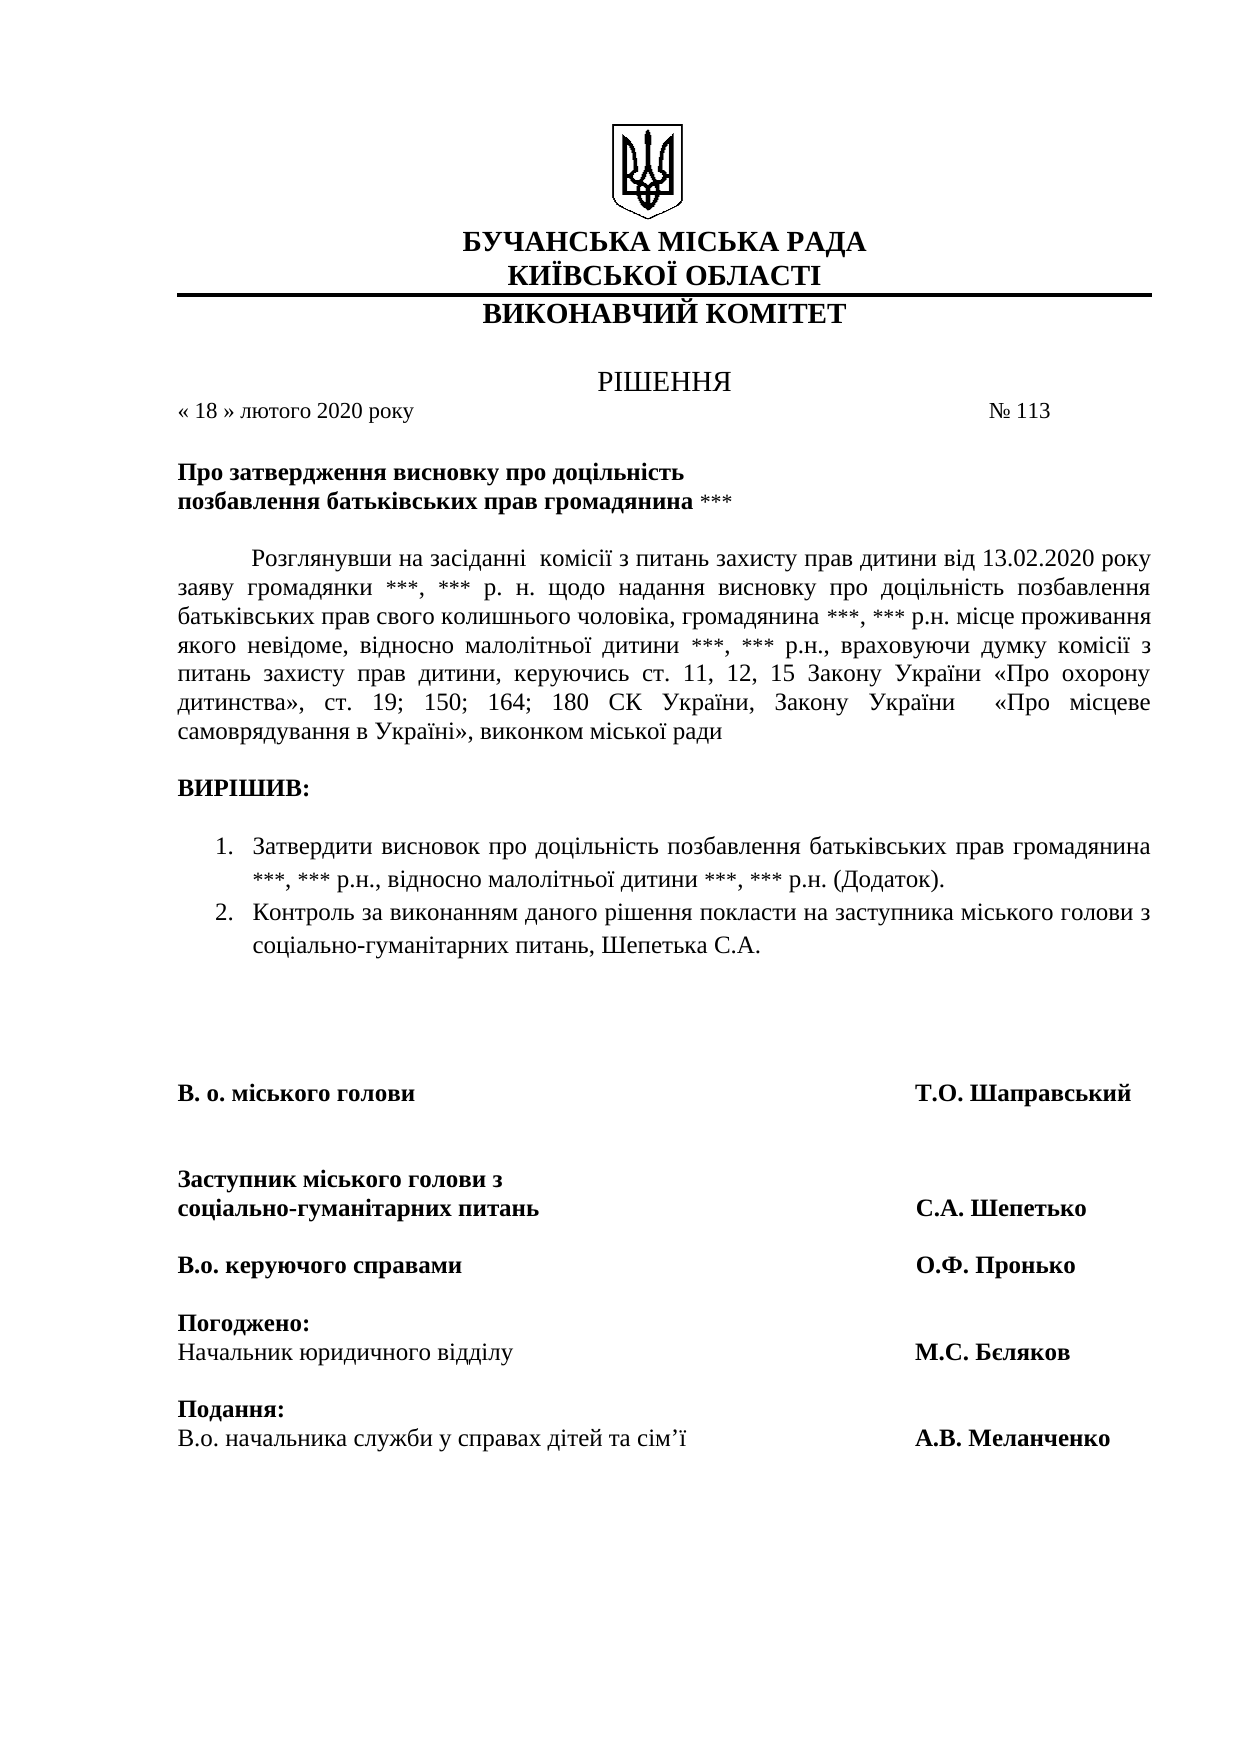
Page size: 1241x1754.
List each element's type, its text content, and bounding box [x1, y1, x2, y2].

text соціально-гуманітарних питань С.А. Шепетько [177, 1193, 1152, 1222]
text В.о. керуючого справами О.Ф. Пронько [177, 1251, 1152, 1279]
text БУЧАНСЬКА МІСЬКА РАДА [177, 224, 1152, 258]
text Подання: [177, 1394, 1152, 1423]
text Погоджено: [177, 1308, 1152, 1337]
text КИЇВСЬКОЇ ОБЛАСТІ [177, 258, 1152, 293]
text В.о. начальника служби у справах дітей та сім’ї А.В. Меланченко [177, 1423, 1152, 1452]
list Контроль за виконанням даного рішення покласти на заступника міського голови з соціально-гуманітарних питань, Шепетька С.А. [215, 897, 1152, 959]
text Заступник міського голови з [177, 1164, 1152, 1193]
list Затвердити висновок про доцільність позбавлення батьківських прав громадянина ***, *** р.н., відносно малолітньої дитини ***, *** р.н. (Додаток). [215, 831, 1152, 893]
text Про затвердження висновку про доцільність [177, 457, 827, 486]
text ВИРІШИВ: [177, 773, 1152, 802]
text РІШЕННЯ [177, 364, 1152, 397]
text Начальник юридичного відділу М.С. Бєляков [177, 1337, 1152, 1366]
text позбавлення батьківських прав громадянина *** [177, 486, 827, 515]
text В. о. міського голови Т.О. Шаправський [177, 1078, 1152, 1107]
text Розглянувши на засіданні комісії з питань захисту прав дитини від 13.02.2020 року заяву громадянки ***, *** р. н. щодо надання висновку про доцільність позбавлення батьківських прав свого колишнього чоловіка, громадянина ***, *** р.н. місце проживання якого невідоме, відносно малолітньої дитини ***, *** р.н., враховуючи думку комісії з питань захисту прав дитини, керуючись ст. 11, 12, 15 Закону України «Про охорону дитинства», ст. 19; 150; 164; 180 СК України, Закону України «Про місцеве самоврядування в Україні», виконком міської ради [177, 543, 1152, 745]
text ВИКОНАВЧИЙ КОМІТЕТ [177, 297, 1152, 330]
text « 18 » лютого 2020 року № 113 [177, 397, 1152, 424]
